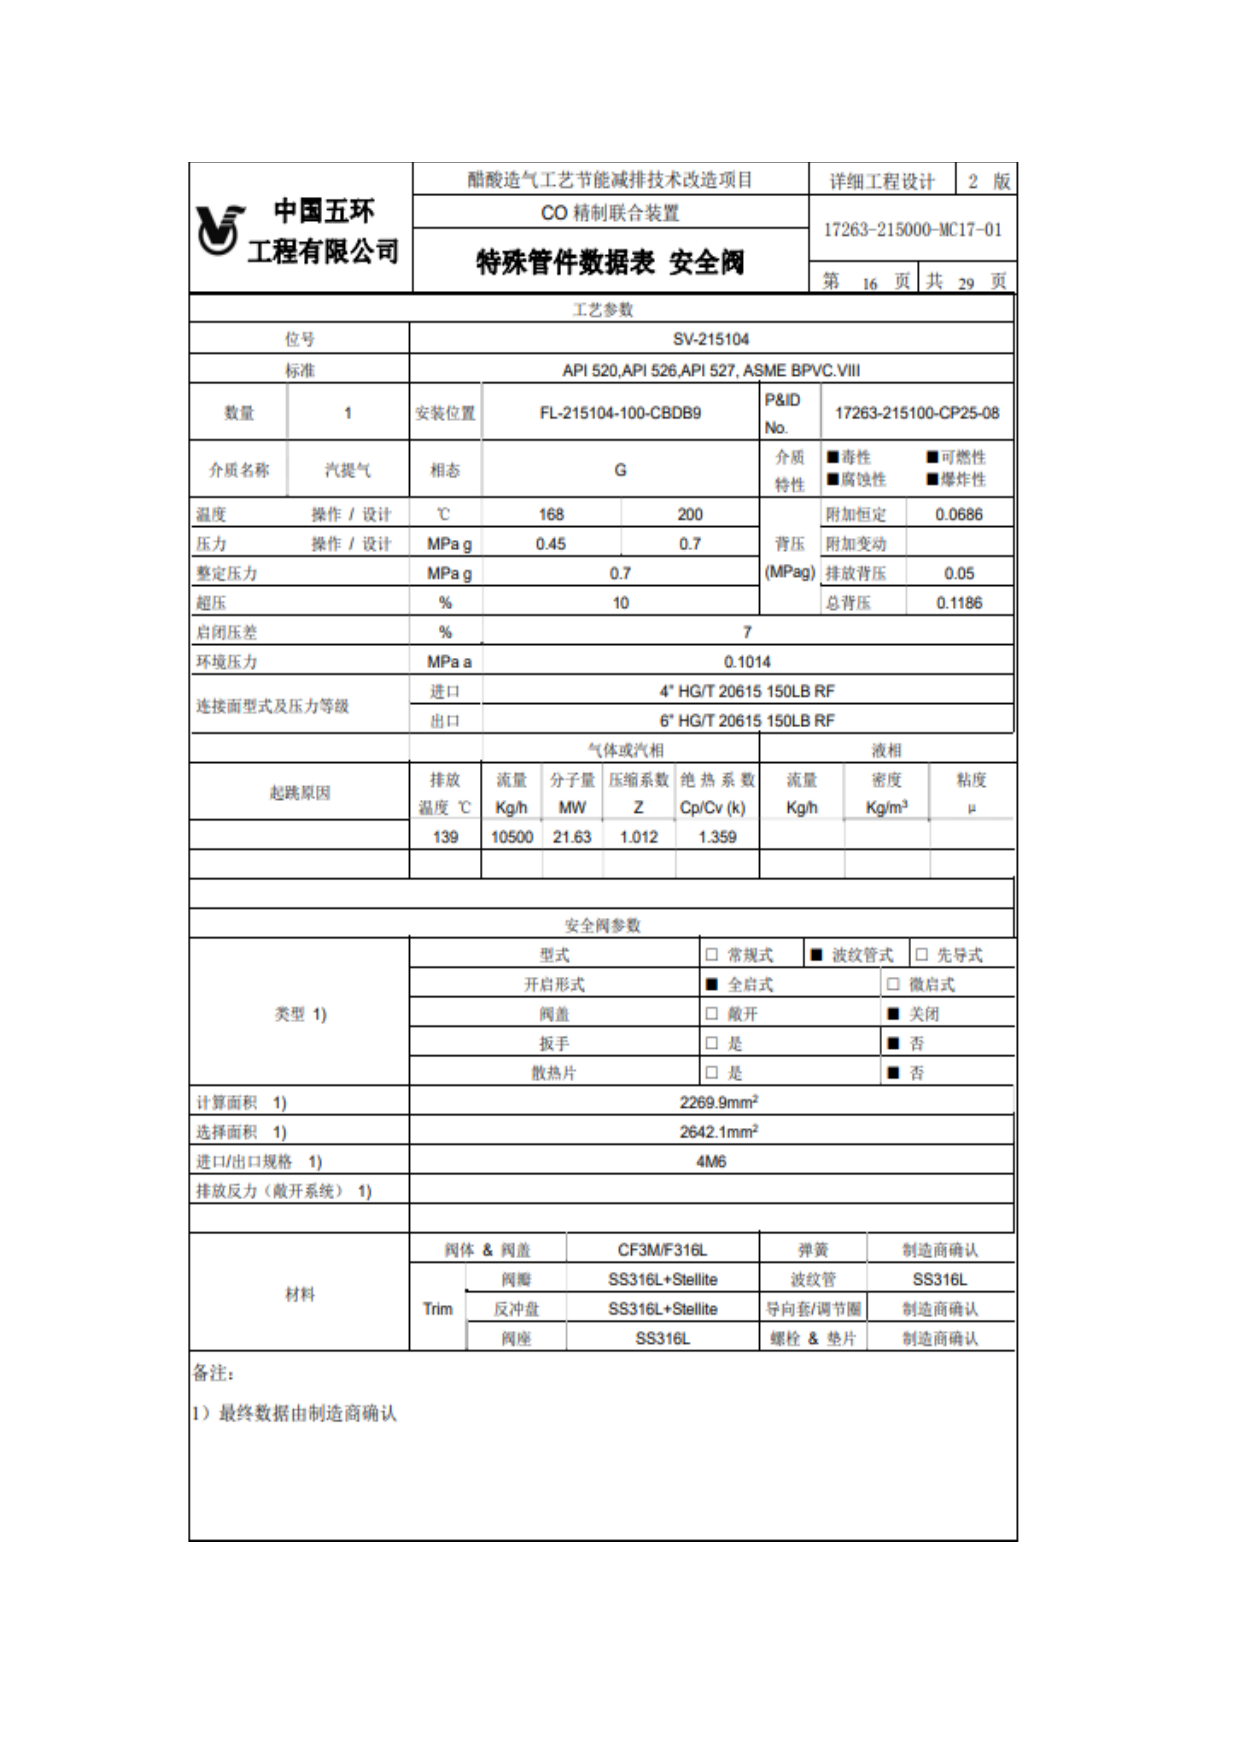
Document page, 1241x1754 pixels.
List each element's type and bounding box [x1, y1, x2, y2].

picture [187, 162, 1022, 1542]
